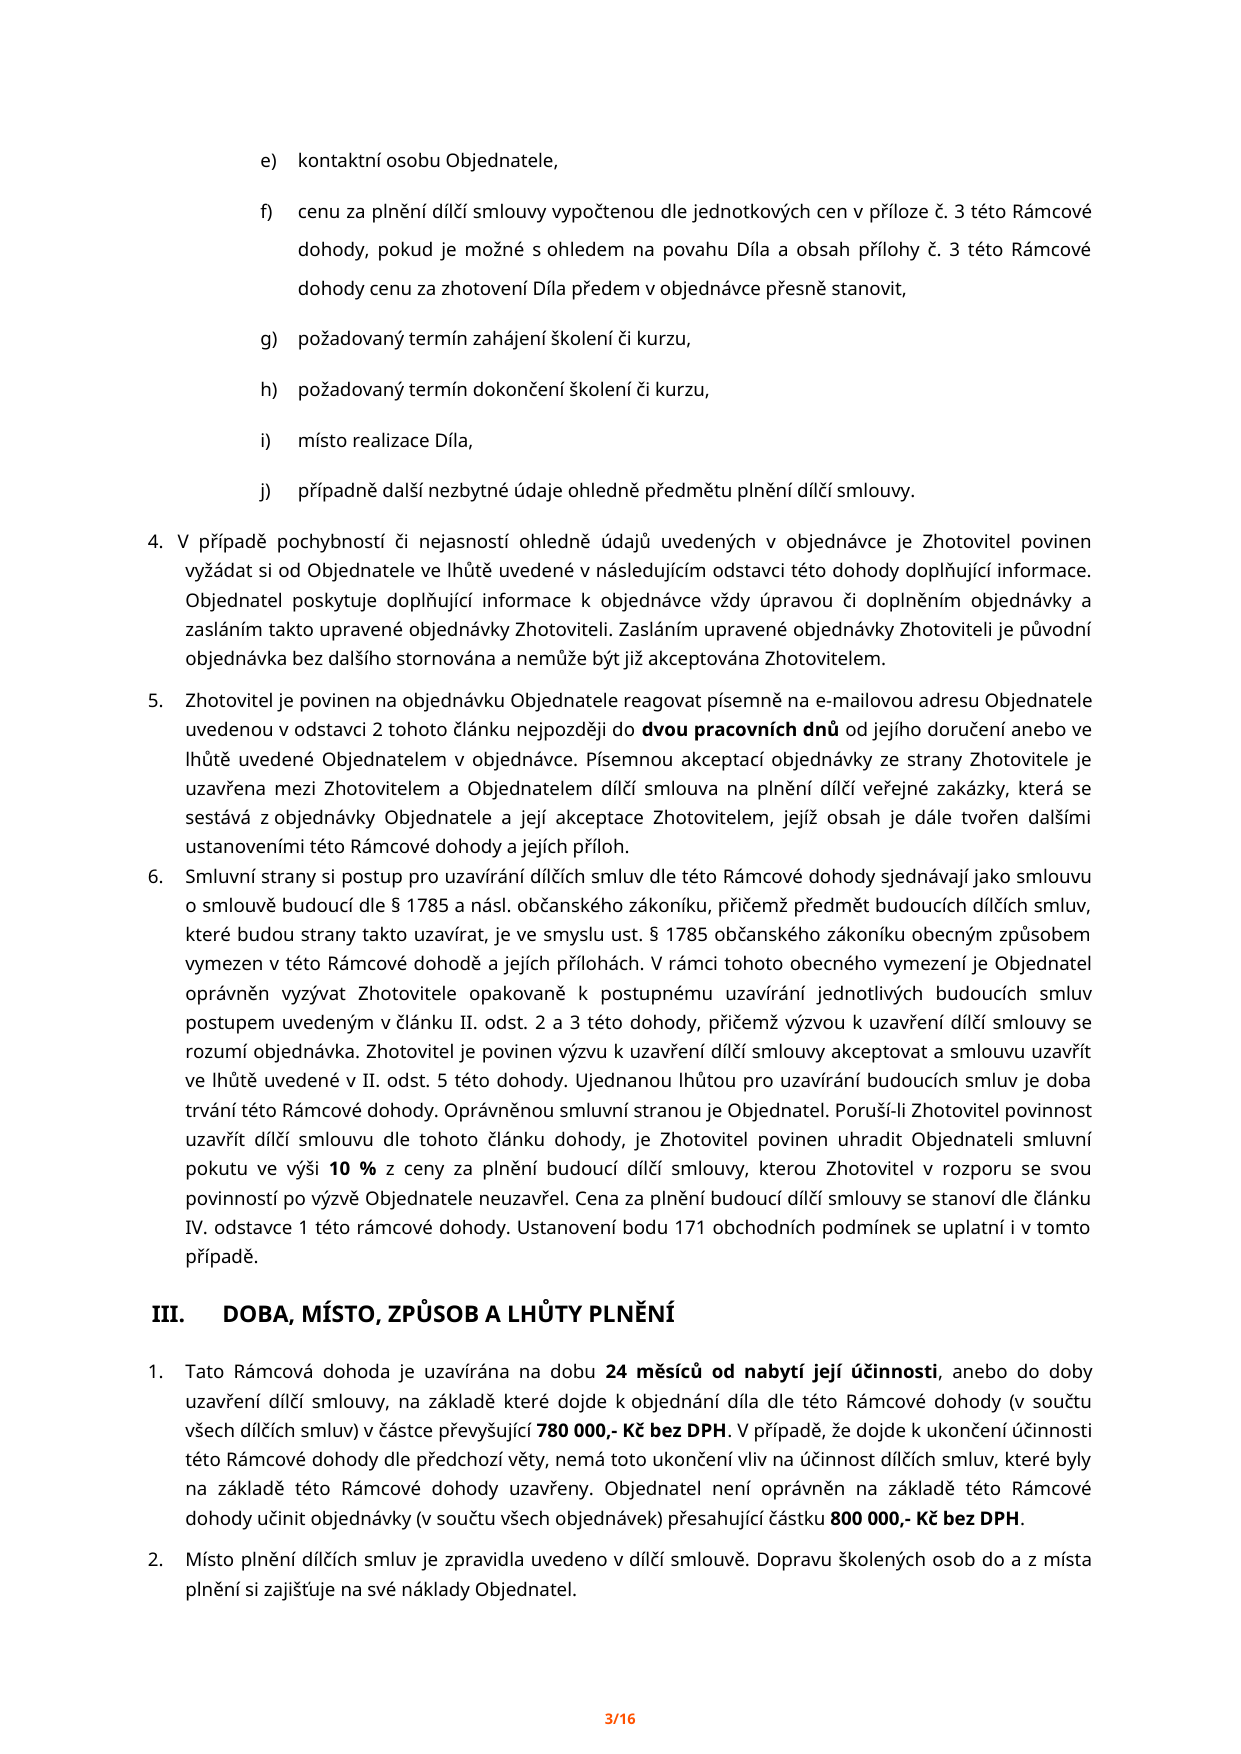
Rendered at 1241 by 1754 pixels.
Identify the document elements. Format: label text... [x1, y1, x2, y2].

list místo realizace Díla, [260, 427, 1093, 452]
list kontaktní osobu Objednatele, [260, 148, 1093, 173]
text Tato Rámcová dohoda je uzavírána na dobu 24 měsíců od nabytí její účinnosti, anebo do doby uzavření dílčí smlouvy, na základě které dojde k objednání díla dle této Rámcové dohody (v součtu všech dílčích smluv) v částce převyšující 780 000,- Kč bez DPH. V případě, že dojde k ukončení účinnosti této Rámcové dohody dle předchozí věty, nemá toto ukončení vliv na účinnost dílčích smluv, které byly na základě této Rámcové dohody uzavřeny. Objednatel není oprávněn na základě této Rámcové dohody učinit objednávky (v součtu všech objednávek) přesahující částku 800 000,- Kč bez DPH. [148, 1359, 1093, 1531]
list případně další nezbytné údaje ohledně předmětu plnění dílčí smlouvy. [260, 478, 1093, 503]
list DOBA, MÍSTO, ZPŮSOB A LHŮTY PLNĚNÍ [185, 1298, 1093, 1329]
list Smluvní strany si postup pro uzavírání dílčích smluv dle této Rámcové dohody sjednávají jako smlouvu o smlouvě budoucí dle § 1785 a násl. občanského zákoníku, přičemž předmět budoucích dílčích smluv, které budou strany takto uzavírat, je ve smyslu ust. § 1785 občanského zákoníku obecným způsobem vymezen v této Rámcové dohodě a jejích přílohách. V rámci tohoto obecného vymezení je Objednatel oprávněn vyzývat Zhotovitele opakovaně k postupnému uzavírání jednotlivých budoucích smluv postupem uvedeným v článku II. odst. 2 a 3 této dohody, přičemž výzvou k uzavření dílčí smlouvy se rozumí objednávka. Zhotovitel je povinen výzvu k uzavření dílčí smlouvy akceptovat a smlouvu uzavřít ve lhůtě uvedené v II. odst. 5 této dohody. Ujednanou lhůtou pro uzavírání budoucích smluv je doba trvání této Rámcové dohody. Oprávněnou smluvní stranou je Objednatel. Poruší-li Zhotovitel povinnost uzavřít dílčí smlouvu dle tohoto článku dohody, je Zhotovitel povinen uhradit Objednateli smluvní pokutu ve výši 10 % z ceny za plnění budoucí dílčí smlouvy, kterou Zhotovitel v rozporu se svou povinností po výzvě Objednatele neuzavřel. Cena za plnění budoucí dílčí smlouvy se stanoví dle článku IV. odstavce 1 této rámcové dohody. Ustanovení bodu 171 obchodních podmínek se uplatní i v tomto případě. [148, 863, 1093, 1269]
list Zhotovitel je povinen na objednávku Objednatele reagovat písemně na e-mailovou adresu Objednatele uvedenou v odstavci 2 tohoto článku nejpozději do dvou pracovních dnů od jejího doručení anebo ve lhůtě uvedené Objednatelem v objednávce. Písemnou akceptací objednávky ze strany Zhotovitele je uzavřena mezi Zhotovitelem a Objednatelem dílčí smlouva na plnění dílčí veřejné zakázky, která se sestává z objednávky Objednatele a její akceptace Zhotovitelem, jejíž obsah je dále tvořen dalšími ustanoveními této Rámcové dohody a jejích příloh. [148, 687, 1093, 859]
list požadovaný termín dokončení školení či kurzu, [260, 376, 1093, 402]
list V případě pochybností či nejasností ohledně údajů uvedených v objednávce je Zhotovitel povinen vyžádat si od Objednatele ve lhůtě uvedené v následujícím odstavci této dohody doplňující informace. Objednatel poskytuje doplňující informace k objednávce vždy úpravou či doplněním objednávky a zasláním takto upravené objednávky Zhotoviteli. Zasláním upravené objednávky Zhotoviteli je původní objednávka bez dalšího stornována a nemůže být již akceptována Zhotovitelem. [148, 528, 1093, 671]
list požadovaný termín zahájení školení či kurzu, [260, 326, 1093, 351]
list cenu za plnění dílčí smlouvy vypočtenou dle jednotkových cen v příloze č. 3 této Rámcové dohody, pokud je možné s ohledem na povahu Díla a obsah přílohy č. 3 této Rámcové dohody cenu za zhotovení Díla předem v objednávce přesně stanovit, [260, 198, 1093, 300]
text Místo plnění dílčích smluv je zpravidla uvedeno v dílčí smlouvě. Dopravu školených osob do a z místa plnění si zajišťuje na své náklady Objednatel. [148, 1547, 1093, 1602]
